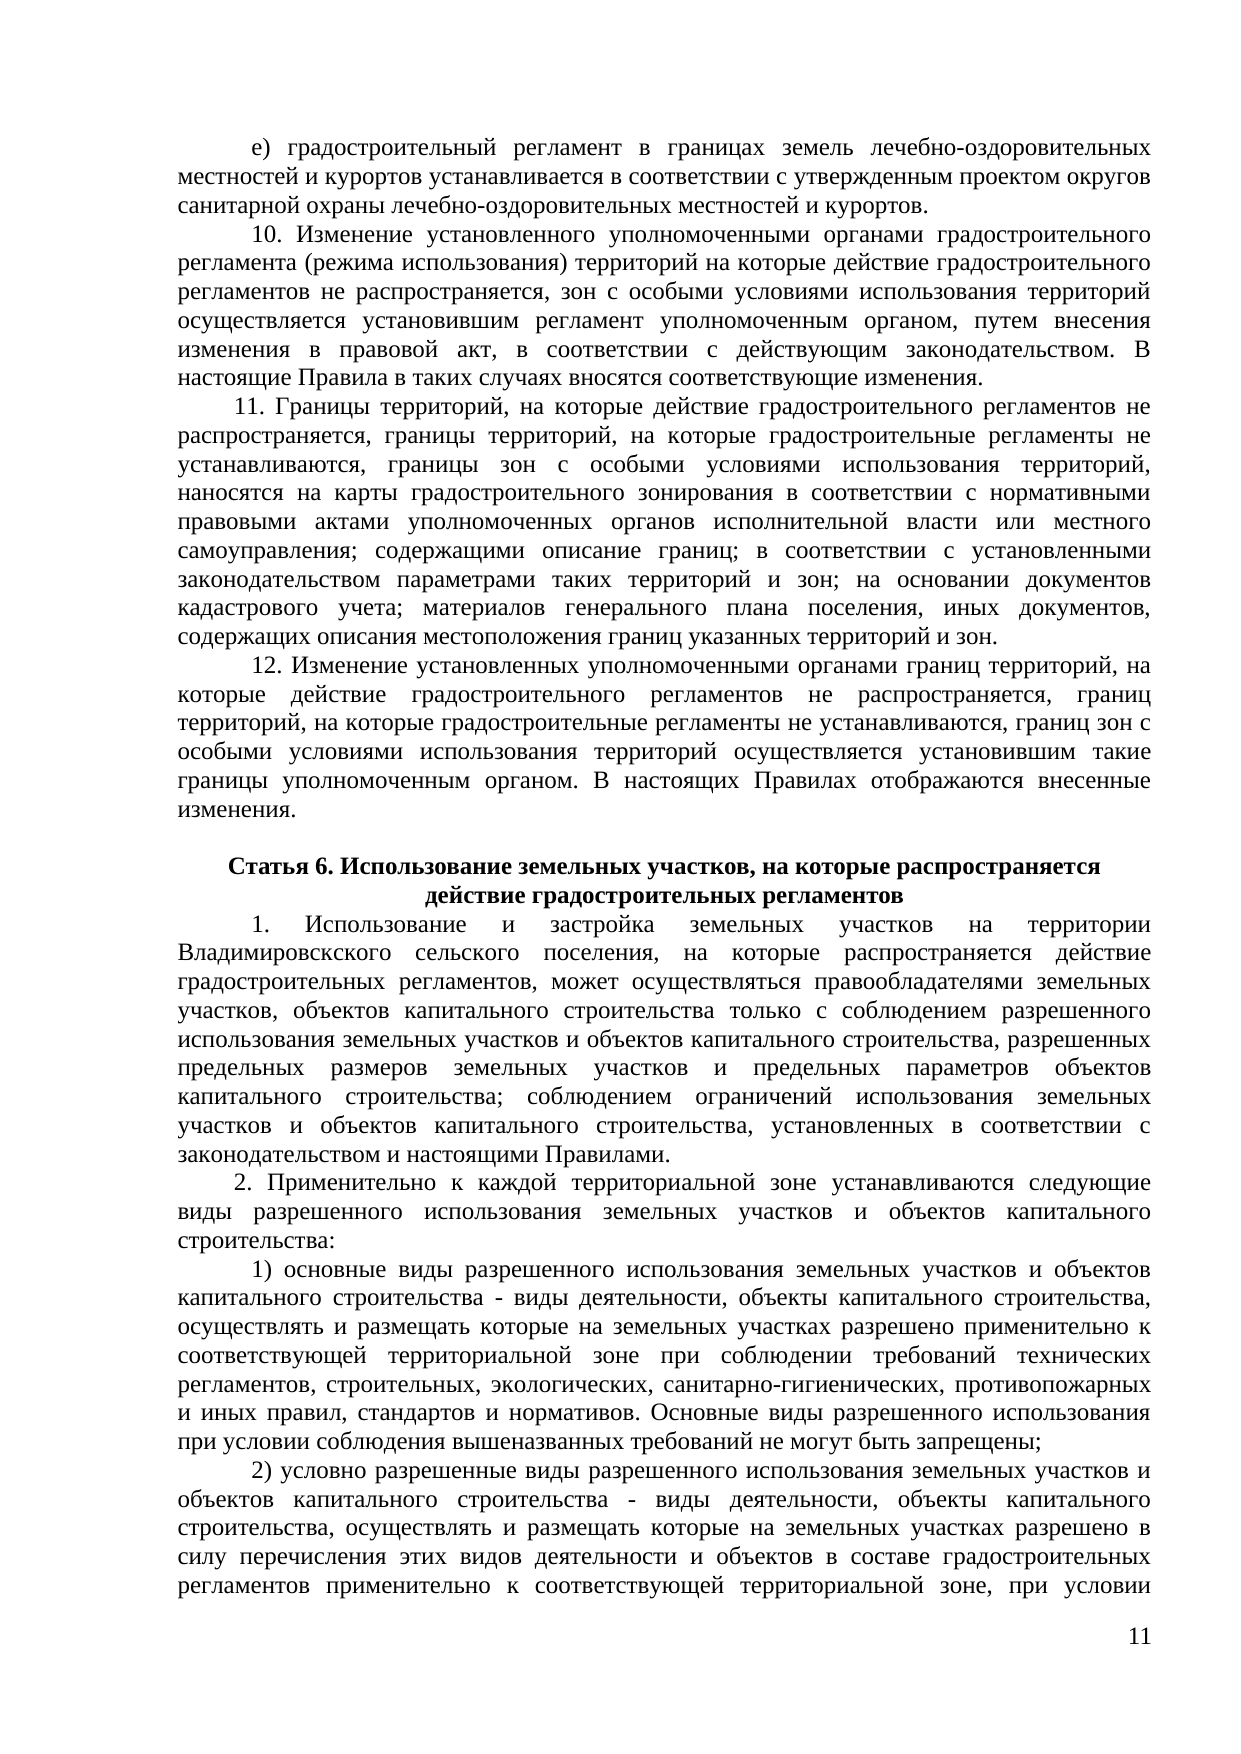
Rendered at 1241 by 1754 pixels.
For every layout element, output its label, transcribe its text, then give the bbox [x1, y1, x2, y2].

text 1. Использование и застройка земельных участков на территории Владимировскского сельского поселения, на которые распространяется действие градостроительных регламентов, может осуществляться правообладателями земельных участков, объектов капитального строительства только с соблюдением разрешенного использования земельных участков и объектов капитального строительства, разрешенных предельных размеров земельных участков и предельных параметров объектов капитального строительства; соблюдением ограничений использования земельных участков и объектов капитального строительства, установленных в соответствии с законодательством и настоящими Правилами. [177, 909, 1152, 1167]
text 11. Границы территорий, на которые действие градостроительного регламентов не распространяется, границы территорий, на которые градостроительные регламенты не устанавливаются, границы зон с особыми условиями использования территорий, наносятся на карты градостроительного зонирования в соответствии с нормативными правовыми актами уполномоченных органов исполнительной власти или местного самоуправления; содержащими описание границ; в соответствии с установленными законодательством параметрами таких территорий и зон; на основании документов кадастрового учета; материалов генерального плана поселения, иных документов, содержащих описания местоположения границ указанных территорий и зон. [177, 391, 1152, 650]
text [177, 1455, 1152, 1599]
text 2. Применительно к каждой территориальной зоне устанавливаются следующие виды разрешенного использования земельных участков и объектов капитального строительства: [177, 1167, 1152, 1254]
subtitle Статья 6. Использование земельных участков, на которые распространяется действие градостроительных регламентов [177, 851, 1152, 909]
text 12. Изменение установленных уполномоченными органами границ территорий, на которые действие градостроительного регламентов не распространяется, границ территорий, на которые градостроительные регламенты не устанавливаются, границ зон с особыми условиями использования территорий осуществляется установившим такие границы уполномоченным органом. В настоящих Правилах отображаются внесенные изменения. [177, 650, 1152, 822]
text е) градостроительный регламент в границах земель лечебно-оздоровительных местностей и курортов устанавливается в соответствии с утвержденным проектом округов санитарной охраны лечебно-оздоровительных местностей и курортов. [177, 132, 1152, 219]
text 10. Изменение установленного уполномоченными органами градостроительного регламента (режима использования) территорий на которые действие градостроительного регламентов не распространяется, зон с особыми условиями использования территорий осуществляется установившим регламент уполномоченным органом, путем внесения изменения в правовой акт, в соответствии с действующим законодательством. В настоящие Правила в таких случаях вносятся соответствующие изменения. [177, 219, 1152, 391]
text 1) основные виды разрешенного использования земельных участков и объектов капитального строительства - виды деятельности, объекты капитального строительства, осуществлять и размещать которые на земельных участках разрешено применительно к соответствующей территориальной зоне при соблюдении требований технических регламентов, строительных, экологических, санитарно-гигиенических, противопожарных и иных правил, стандартов и нормативов. Основные виды разрешенного использования при условии соблюдения вышеназванных требований не могут быть запрещены; [177, 1254, 1152, 1455]
